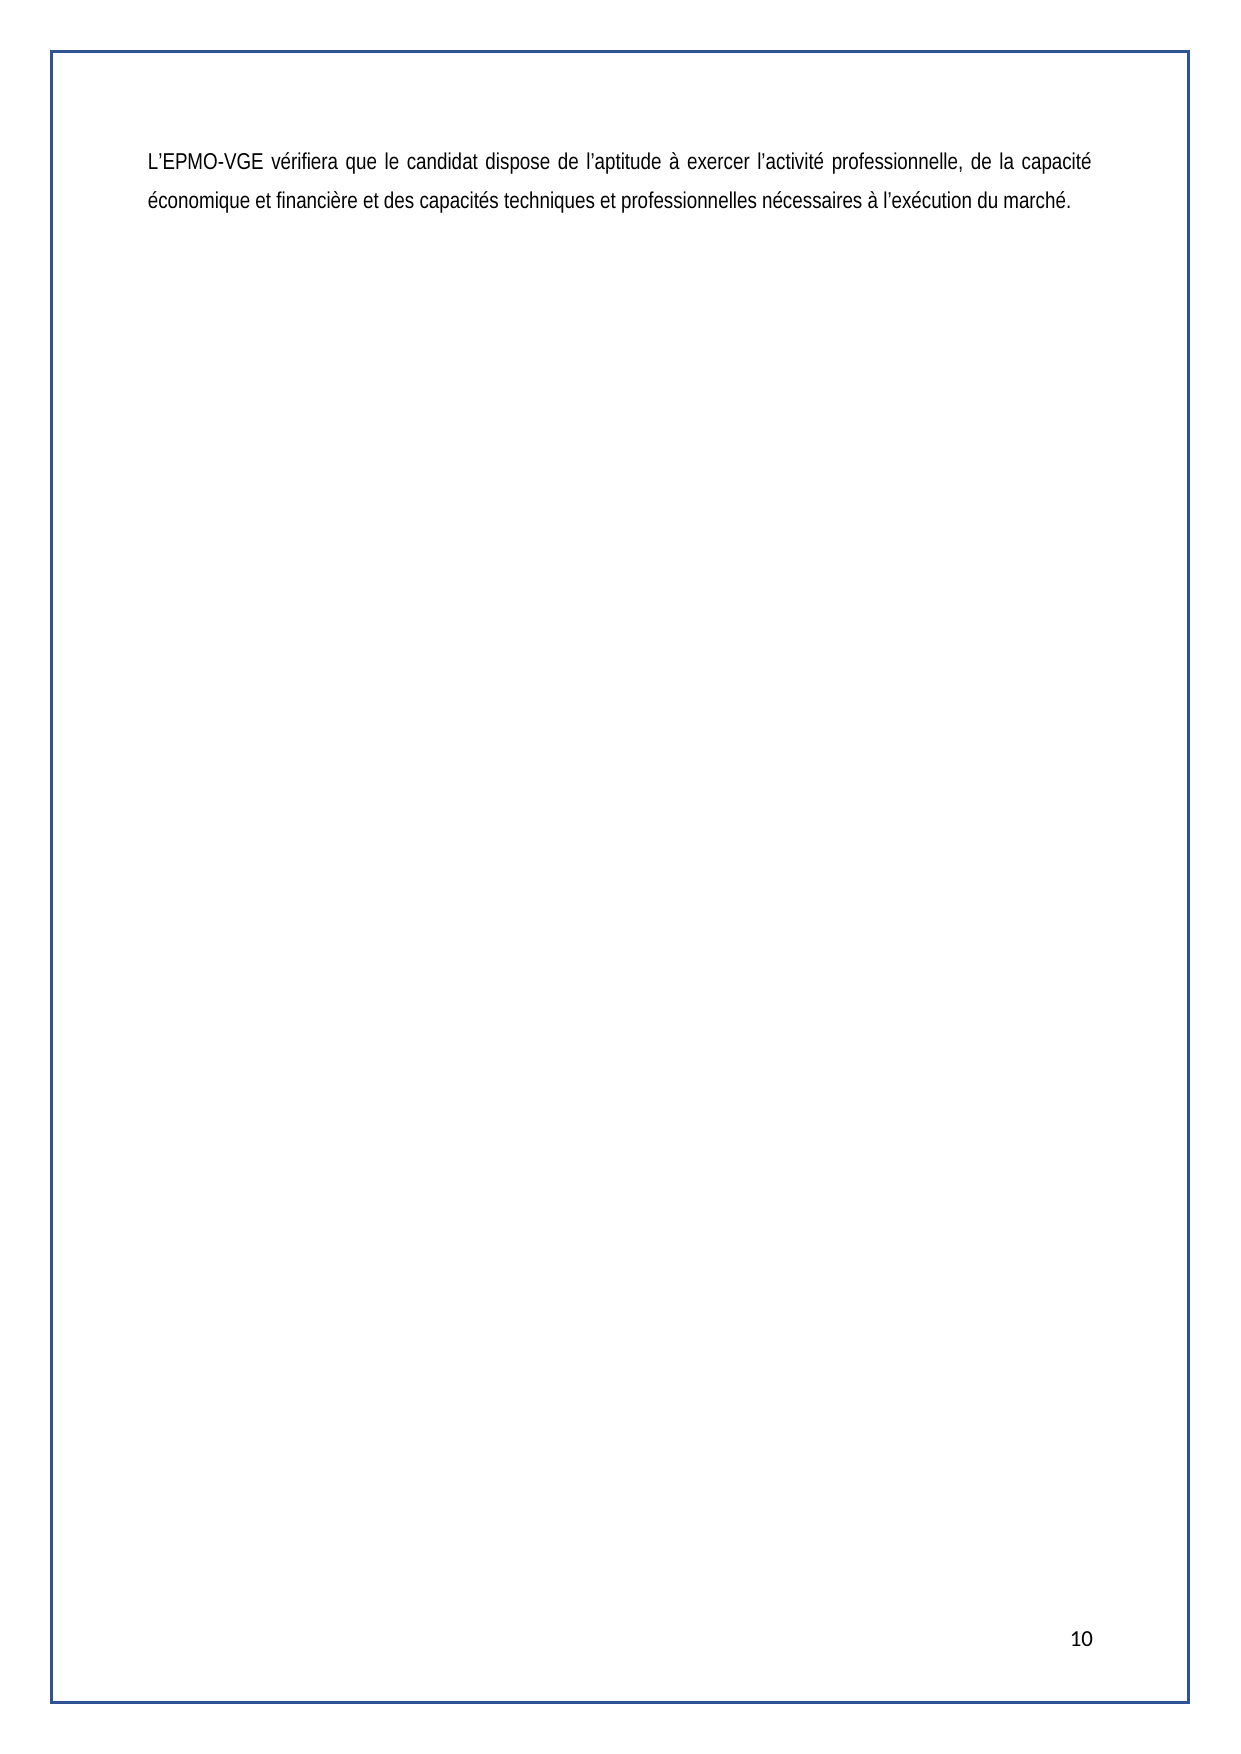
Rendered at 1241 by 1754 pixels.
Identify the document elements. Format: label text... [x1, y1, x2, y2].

text L’EPMO-VGE vérifiera que le candidat dispose de l’aptitude à exercer l’activité professionnelle, de la capacité économique et financière et des capacités techniques et professionnelles nécessaires à l’exécution du marché. [148, 148, 1093, 213]
